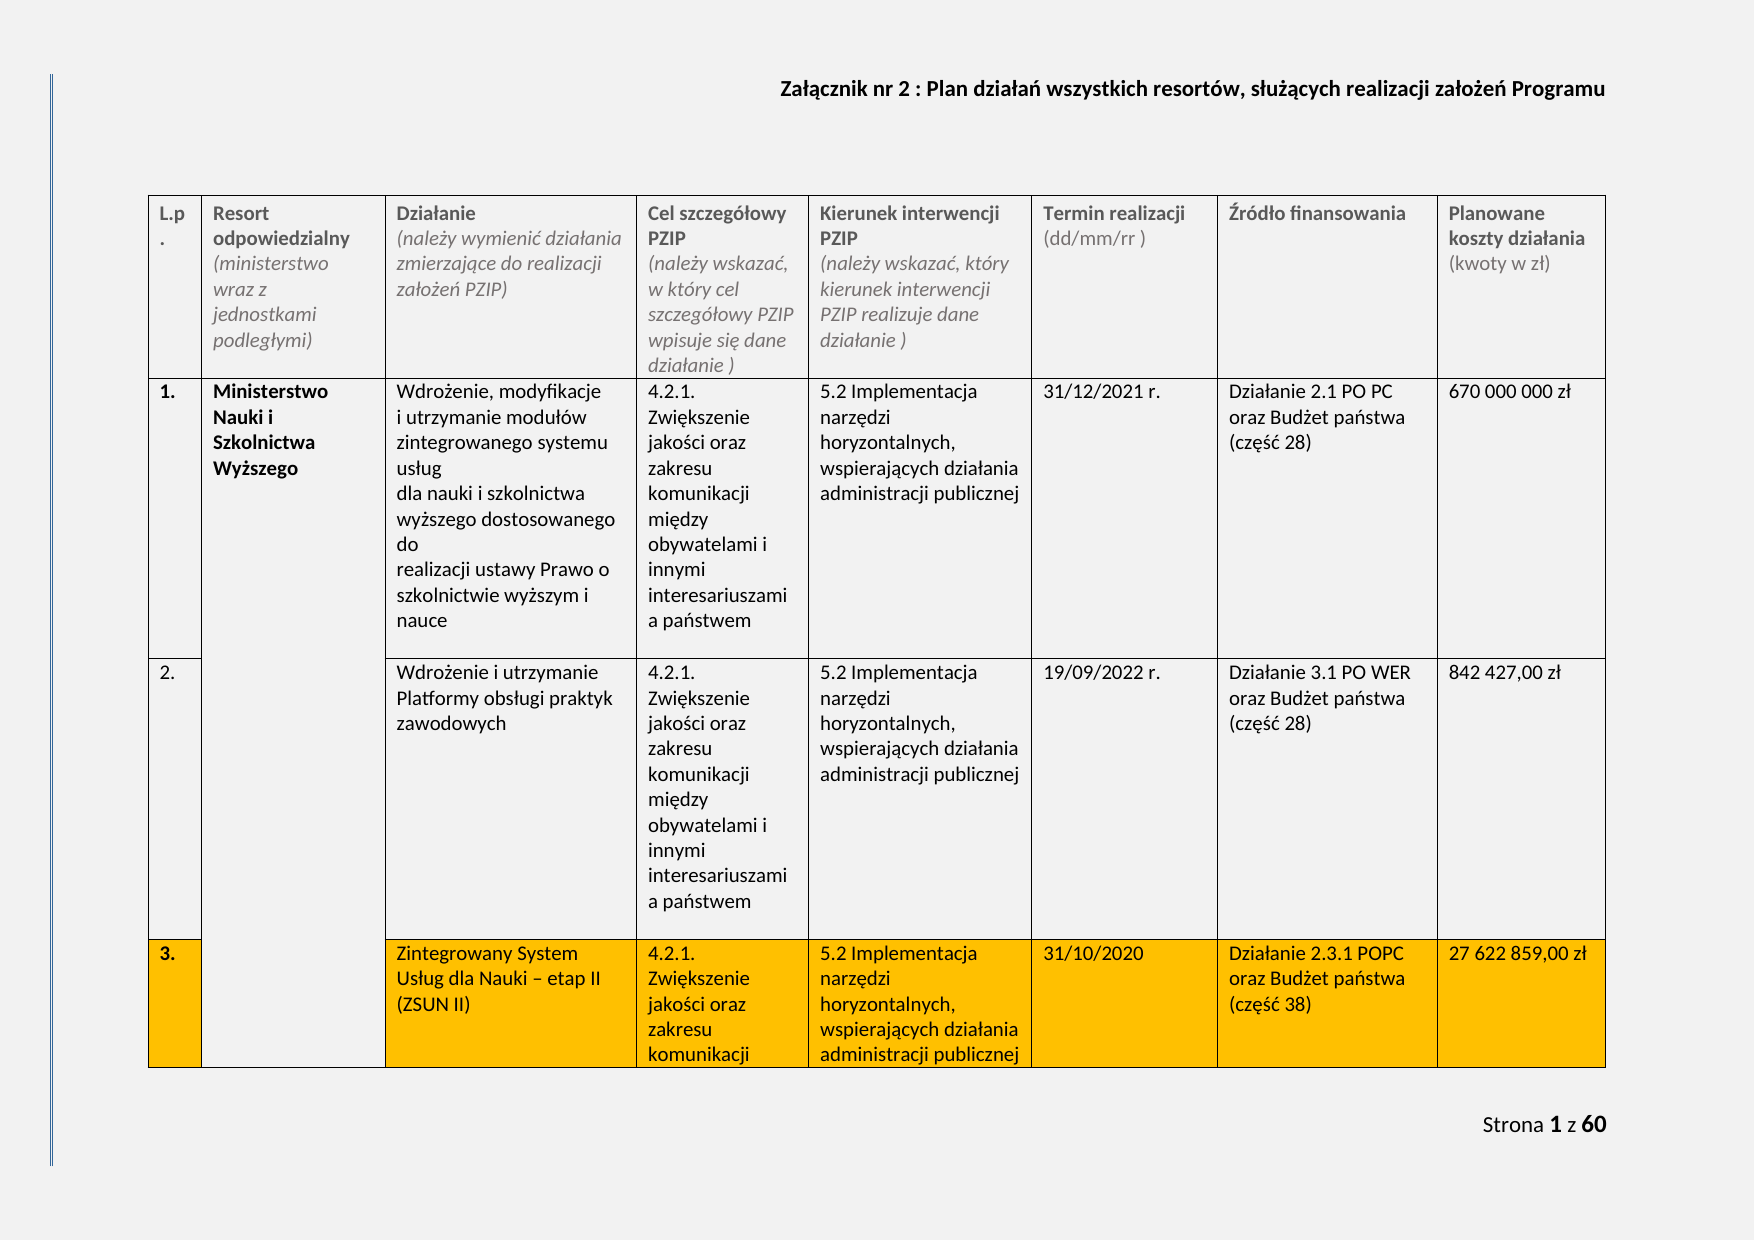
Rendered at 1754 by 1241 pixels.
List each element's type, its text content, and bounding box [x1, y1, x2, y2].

table_cell [149, 659, 201, 939]
table_header Działanie (należy wymienić działania zmierzające do realizacji założeń PZIP) [386, 196, 636, 378]
table_cell Ministerstwo Nauki i Szkolnictwa Wyższego [202, 379, 385, 1067]
table_header Cel szczegółowy PZIP (należy wskazać, w który cel szczegółowy PZIP wpisuje się dane działanie ) [637, 196, 808, 378]
table_cell [149, 940, 201, 1067]
table_header L.p. [149, 196, 201, 378]
table_header Planowane koszty działania (kwoty w zł) [1438, 196, 1605, 378]
table_cell 670 000 000 zł [1438, 379, 1605, 658]
table_cell 5.2 Implementacja narzędzi horyzontalnych, wspierających działania administracji publicznej [809, 659, 1031, 939]
table_cell 27 622 859,00 zł [1438, 940, 1605, 1067]
table_cell 31/10/2020 [1032, 940, 1217, 1067]
table_cell 4.2.1. Zwiększenie jakości oraz zakresu komunikacji między obywatelami i innymi interesariuszami a państwem [637, 379, 808, 658]
table_cell Wdrożenie i utrzymanie Platformy obsługi praktyk zawodowych [386, 659, 636, 939]
table_cell Działanie 3.1 PO WER oraz Budżet państwa (część 28) [1218, 659, 1437, 939]
table_header Kierunek interwencji PZIP (należy wskazać, który kierunek interwencji PZIP realizuje dane działanie ) [809, 196, 1031, 378]
table_cell [149, 379, 201, 658]
table_cell 4.2.1. Zwiększenie jakości oraz zakresu komunikacji między obywatelami i innymi interesariuszami a państwem [637, 940, 808, 1067]
table_cell 5.2 Implementacja narzędzi horyzontalnych, wspierających działania administracji publicznej [809, 940, 1031, 1067]
table_cell 4.2.1. Zwiększenie jakości oraz zakresu komunikacji między obywatelami i innymi interesariuszami a państwem [637, 659, 808, 939]
table_cell Zintegrowany System Usług dla Nauki – etap II (ZSUN II) [386, 940, 636, 1067]
table_cell 19/09/2022 r. [1032, 659, 1217, 939]
table_cell 842 427,00 zł [1438, 659, 1605, 939]
table_cell Działanie 2.3.1 POPC oraz Budżet państwa (część 38) [1218, 940, 1437, 1067]
table_header Termin realizacji (dd/mm/rr ) [1032, 196, 1217, 378]
table_cell Działanie 2.1 PO PC oraz Budżet państwa (część 28) [1218, 379, 1437, 658]
table_header Resort odpowiedzialny (ministerstwo wraz z jednostkami podległymi) [202, 196, 385, 378]
table_cell Wdrożenie, modyfikacje i utrzymanie modułów zintegrowanego systemu usług dla nauki i szkolnictwa wyższego dostosowanego do realizacji ustawy Prawo o szkolnictwie wyższym i nauce [386, 379, 636, 658]
table_header Źródło finansowania [1218, 196, 1437, 378]
table_cell 31/12/2021 r. [1032, 379, 1217, 658]
table_cell 5.2 Implementacja narzędzi horyzontalnych, wspierających działania administracji publicznej [809, 379, 1031, 658]
